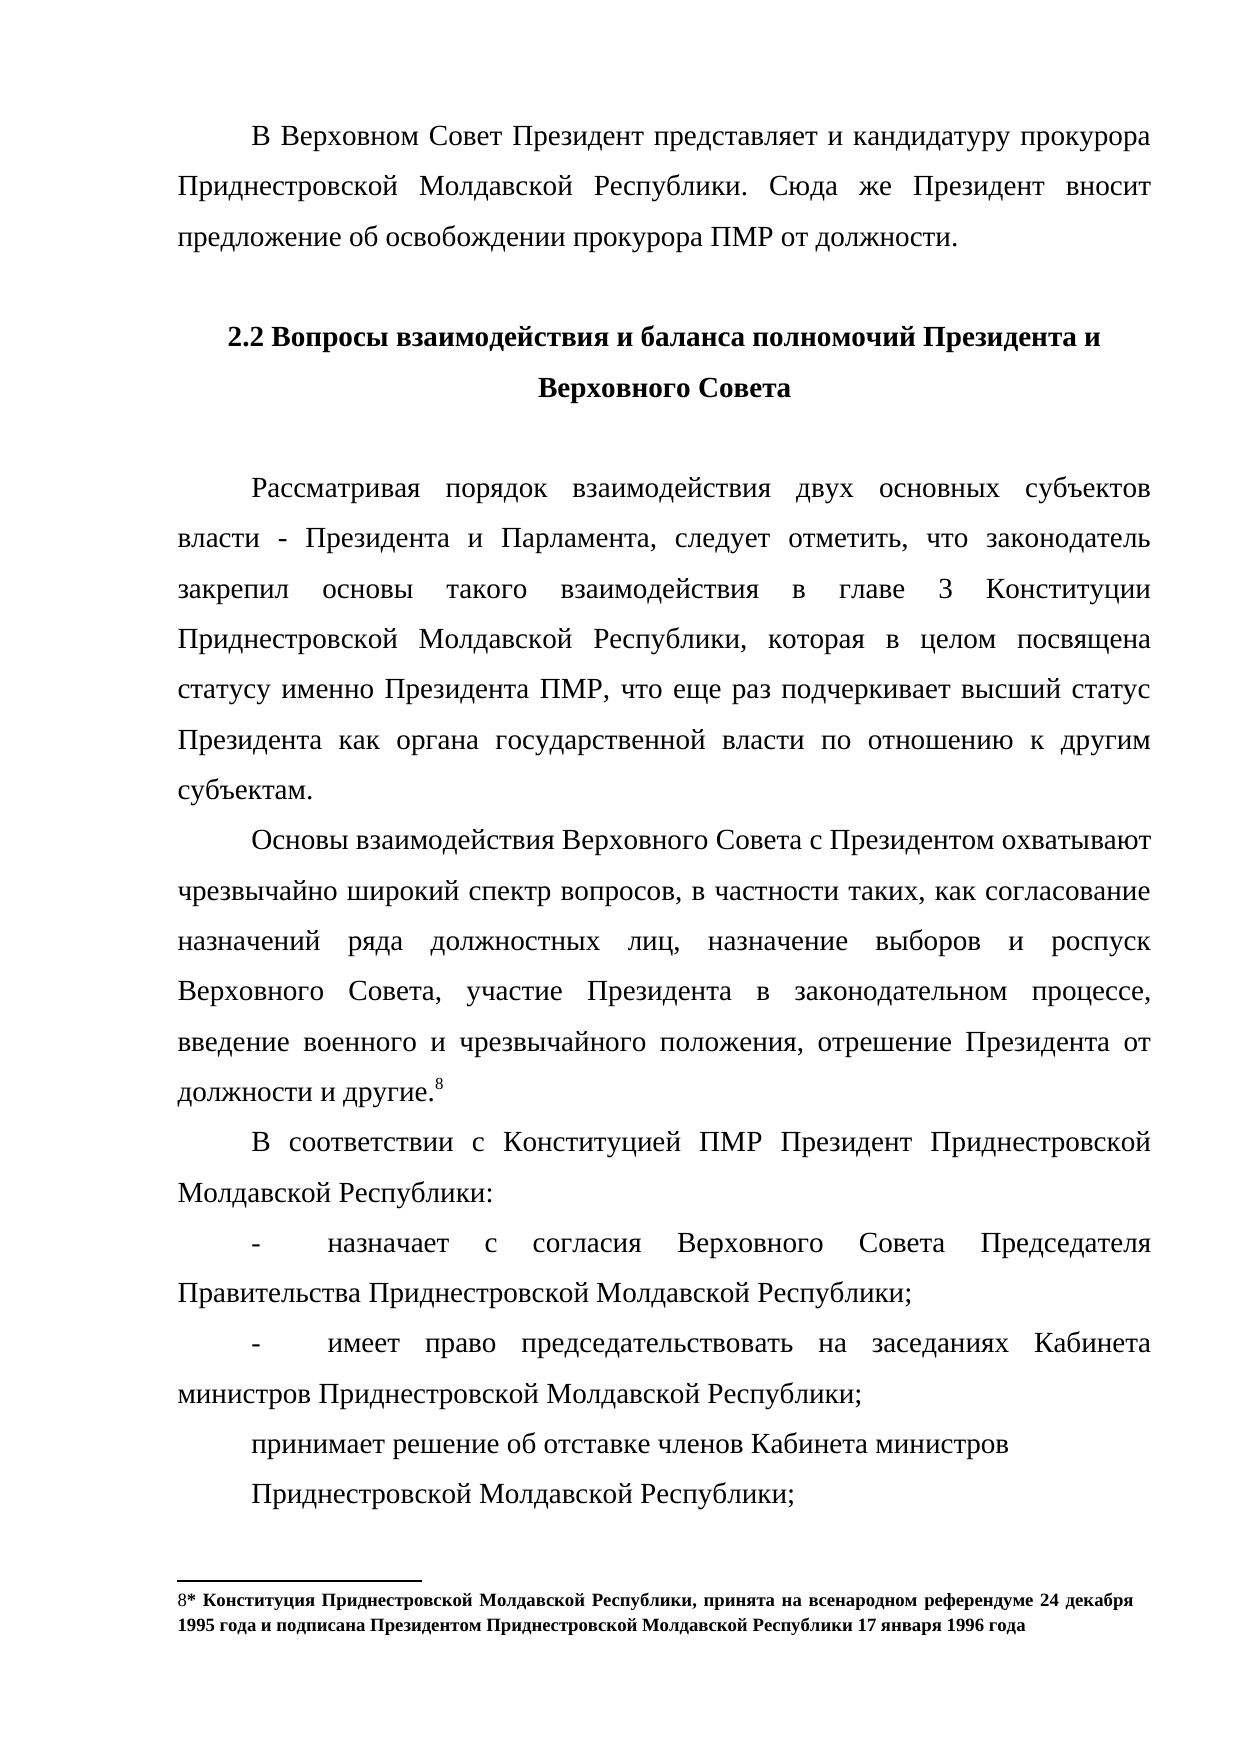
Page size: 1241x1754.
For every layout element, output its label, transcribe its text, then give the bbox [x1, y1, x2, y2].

list имеет право председательствовать на заседаниях Кабинета министров Приднестровской Молдавской Республики; [177, 1326, 1152, 1409]
text 2.2 Вопросы взаимодействия и баланса полномочий Президента и Верховного Совета [177, 319, 1152, 403]
text Приднестровской Молдавской Республики; [177, 1477, 1152, 1510]
text В Верховном Совет Президент представляет и кандидатуру прокурора Приднестровской Молдавской Республики. Сюда же Президент вносит предложение об освобождении прокурора ПМР от должности. [177, 118, 1152, 252]
text принимает решение об отставке членов Кабинета министров [177, 1426, 1152, 1460]
list назначает с согласия Верховного Совета Председателя Правительства Приднестровской Молдавской Республики; [177, 1225, 1152, 1309]
text Основы взаимодействия Верховного Совета с Президентом охватывают чрезвычайно широкий спектр вопросов, в частности таких, как согласование назначений ряда должностных лиц, назначение выборов и роспуск Верховного Совета, участие Президента в законодательном процессе, введение военного и чрезвычайного положения, отрешение Президента от должности и другие. [177, 822, 1152, 1108]
text Рассматривая порядок взаимодействия двух основных субъектов власти - Президента и Парламента, следует отметить, что законодатель закрепил основы такого взаимодействия в главе 3 Конституции Приднестровской Молдавской Республики, которая в целом посвящена статусу именно Президента ПМР, что еще раз подчеркивает высший статус Президента как органа государственной власти по отношению к другим субъектам. [177, 470, 1152, 806]
text В соответствии с Конституцией ПМР Президент Приднестровской Молдавской Республики: [177, 1124, 1152, 1208]
